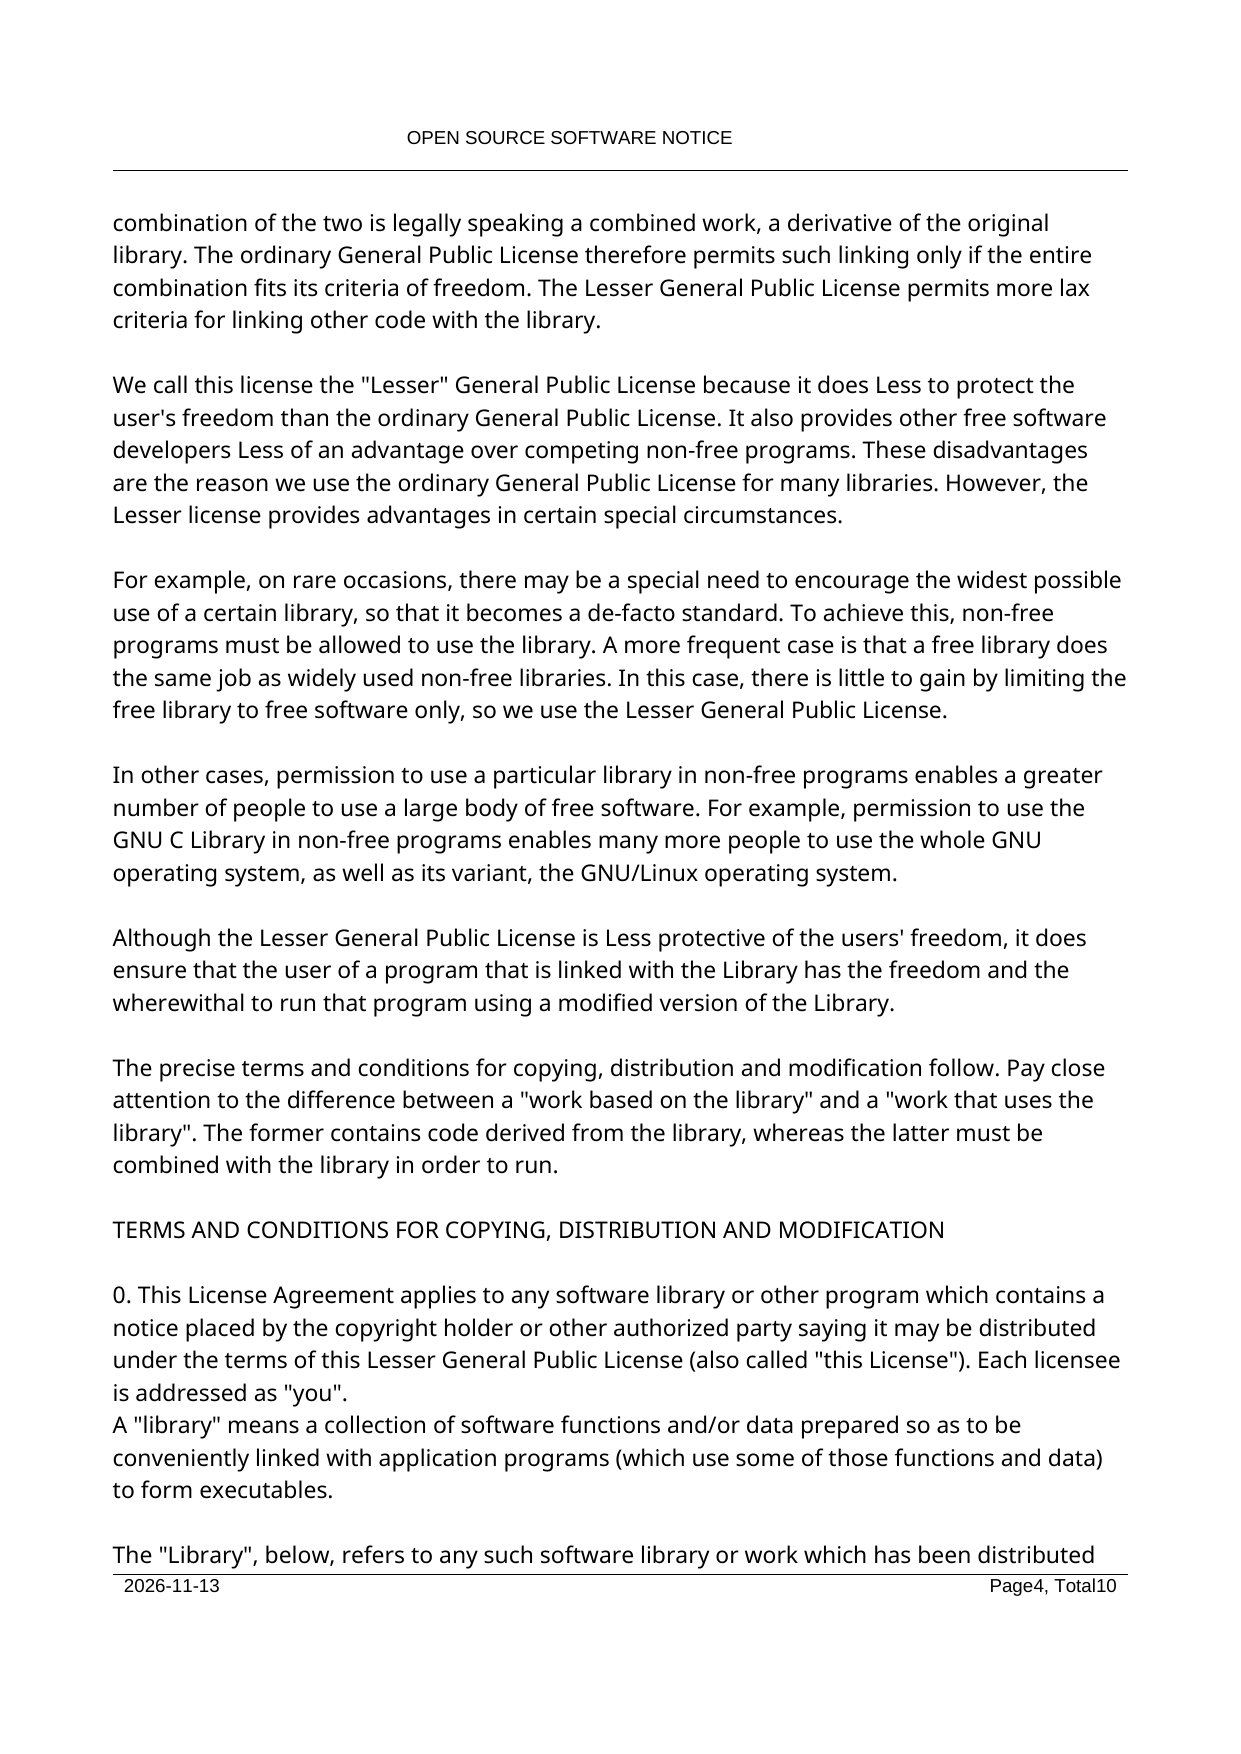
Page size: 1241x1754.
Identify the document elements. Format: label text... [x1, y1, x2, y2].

text We call this license the "Lesser" General Public License because it does Less to protect the user's freedom than the ordinary General Public License. It also provides other free software developers Less of an advantage over competing non-free programs. These disadvantages are the reason we use the ordinary General Public License for many libraries. However, the Lesser license provides advantages in certain special circumstances. [112, 369, 1128, 531]
text 0. This License Agreement applies to any software library or other program which contains a notice placed by the copyright holder or other authorized party saying it may be distributed under the terms of this Lesser General Public License (also called "this License"). Each licensee is addressed as "you". [112, 1279, 1128, 1409]
text Although the Lesser General Public License is Less protective of the users' freedom, it does ensure that the user of a program that is linked with the Library has the freedom and the wherewithal to run that program using a modified version of the Library. [112, 921, 1128, 1019]
text TERMS AND CONDITIONS FOR COPYING, DISTRIBUTION AND MODIFICATION [112, 1214, 1128, 1246]
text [112, 206, 1128, 336]
text The precise terms and conditions for copying, distribution and modification follow. Pay close attention to the difference between a "work based on the library" and a "work that uses the library". The former contains code derived from the library, whereas the latter must be combined with the library in order to run. [112, 1051, 1128, 1181]
text A "library" means a collection of software functions and/or data prepared so as to be conveniently linked with application programs (which use some of those functions and data) to form executables. [112, 1409, 1128, 1506]
text For example, on rare occasions, there may be a special need to encourage the widest possible use of a certain library, so that it becomes a de-facto standard. To achieve this, non-free programs must be allowed to use the library. A more frequent case is that a free library does the same job as widely used non-free libraries. In this case, there is little to gain by limiting the free library to free software only, so we use the Lesser General Public License. [112, 564, 1128, 726]
text In other cases, permission to use a particular library in non-free programs enables a greater number of people to use a large body of free software. For example, permission to use the GNU C Library in non-free programs enables many more people to use the whole GNU operating system, as well as its variant, the GNU/Linux operating system. [112, 759, 1128, 889]
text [112, 1539, 1128, 1571]
